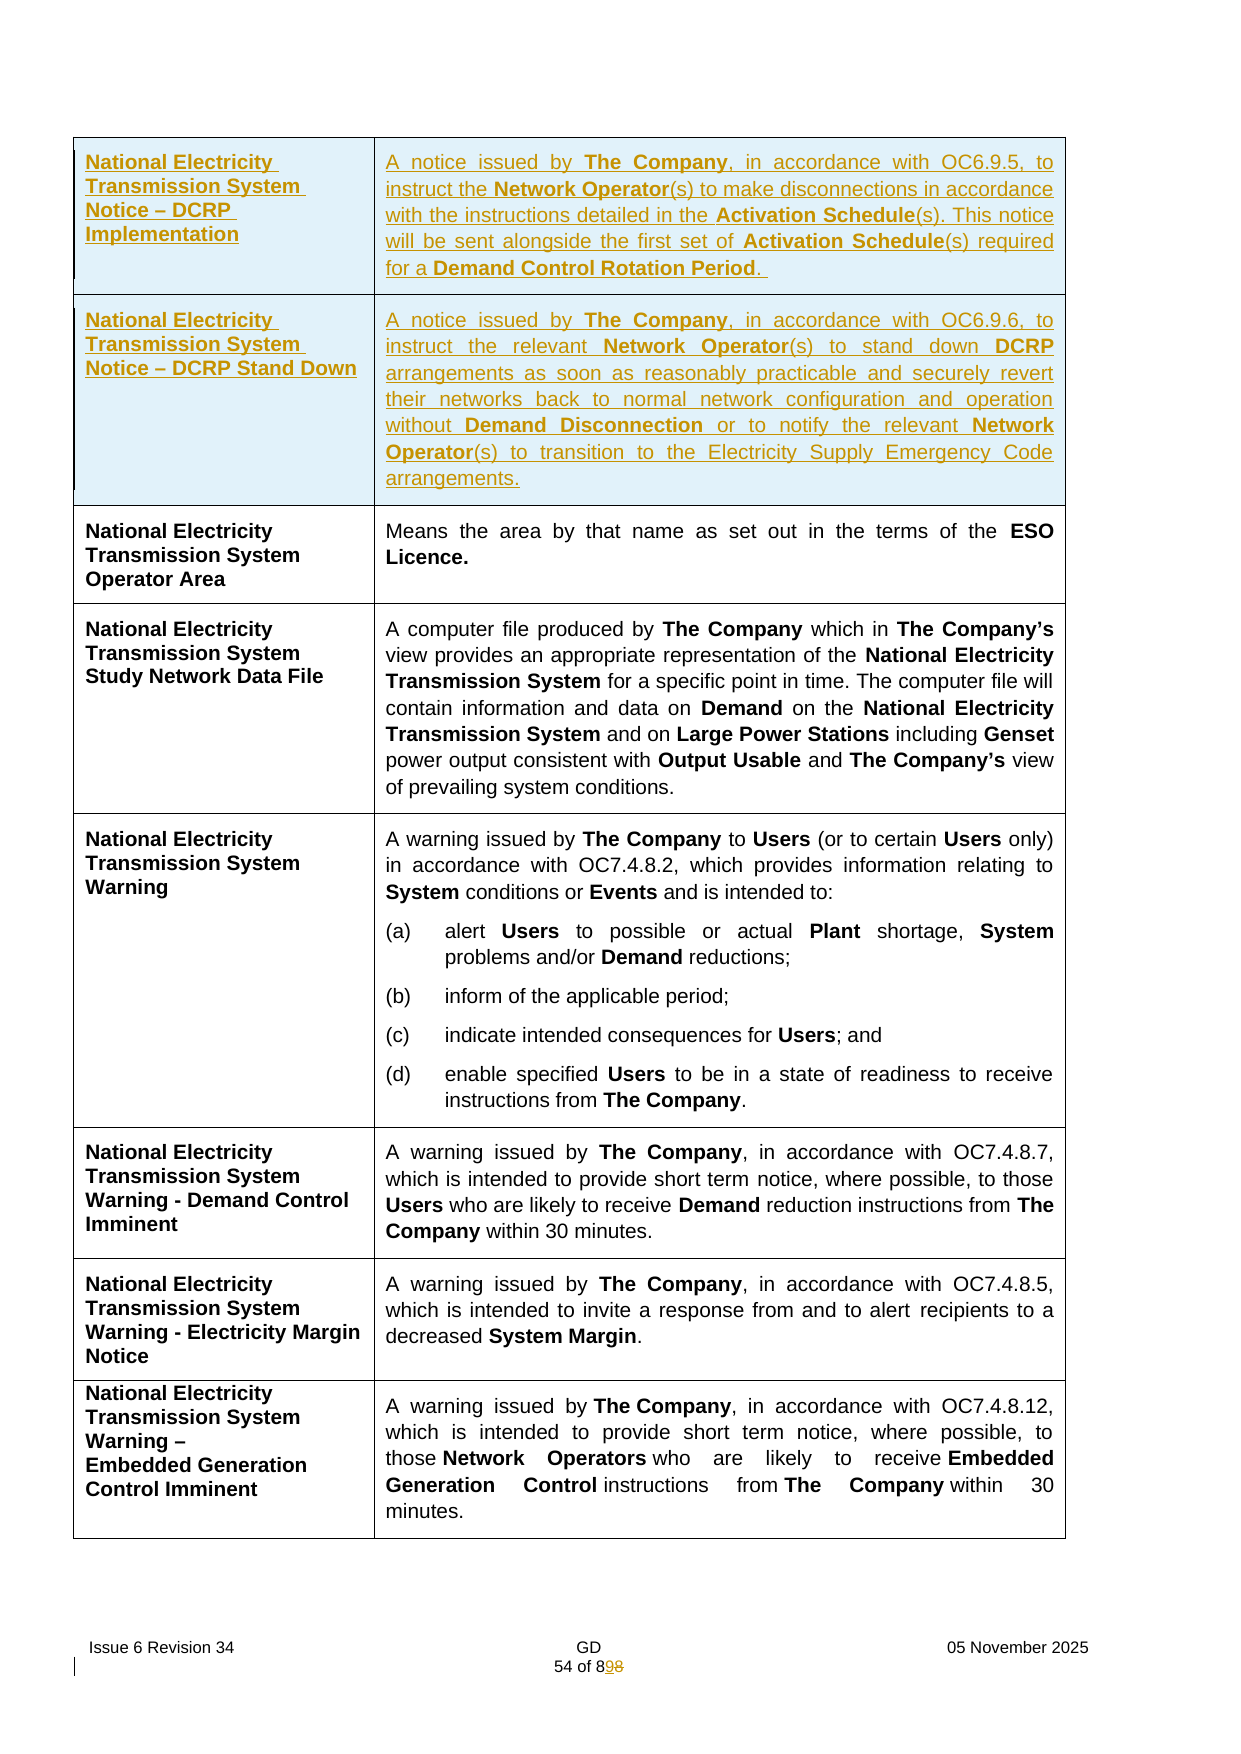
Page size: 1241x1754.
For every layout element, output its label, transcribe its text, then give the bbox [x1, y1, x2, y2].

table_cell Means the area by that name as set out in the terms of the ESO Licence. [375, 506, 1065, 603]
table_cell National Electricity Transmission System Operator Area [74, 506, 374, 603]
table_cell National Electricity Transmission System Warning - Electricity Margin Notice [74, 1259, 374, 1380]
table_cell A computer file produced by The Company which in The Company’s view provides an appropriate representation of the National Electricity Transmission System for a specific point in time. The computer file will contain information and data on Demand on the National Electricity Transmission System and on Large Power Stations including Genset power output consistent with Output Usable and The Company’s view of prevailing system conditions. [375, 604, 1065, 813]
table_cell A warning issued by The Company, in accordance with OC7.4.8.5, which is intended to invite a response from and to alert recipients to a decreased System Margin. [375, 1259, 1065, 1380]
table_cell A warning issued by The Company to Users (or to certain Users only) in accordance with OC7.4.8.2, which provides information relating to System conditions or Events and is intended to: (a) alert Users to possible or actual Plant shortage, System problems and/or Demand reductions; (b) inform of the applicable period; (c) indicate intended consequences for Users; and (d) enable specified Users to be in a state of readiness to receive instructions from The Company. [375, 814, 1065, 1127]
table_cell A warning issued by The Company, in accordance with OC7.4.8.7, which is intended to provide short term notice, where possible, to those Users who are likely to receive Demand reduction instructions from The Company within 30 minutes. [375, 1128, 1065, 1258]
table_cell National Electricity Transmission System Warning - Demand Control Imminent [74, 1128, 374, 1258]
table_cell A warning issued by The Company, in accordance with OC7.4.8.12, which is intended to provide short term notice, where possible, to those Network Operators who are likely to receive Embedded Generation Control instructions from The Company within 30 minutes. [375, 1381, 1065, 1538]
table_cell National Electricity Transmission System Warning [74, 814, 374, 1127]
table_cell National Electricity Transmission System Warning – Embedded Generation Control Imminent [74, 1381, 374, 1538]
table_cell National Electricity Transmission System Study Network Data File [74, 604, 374, 813]
